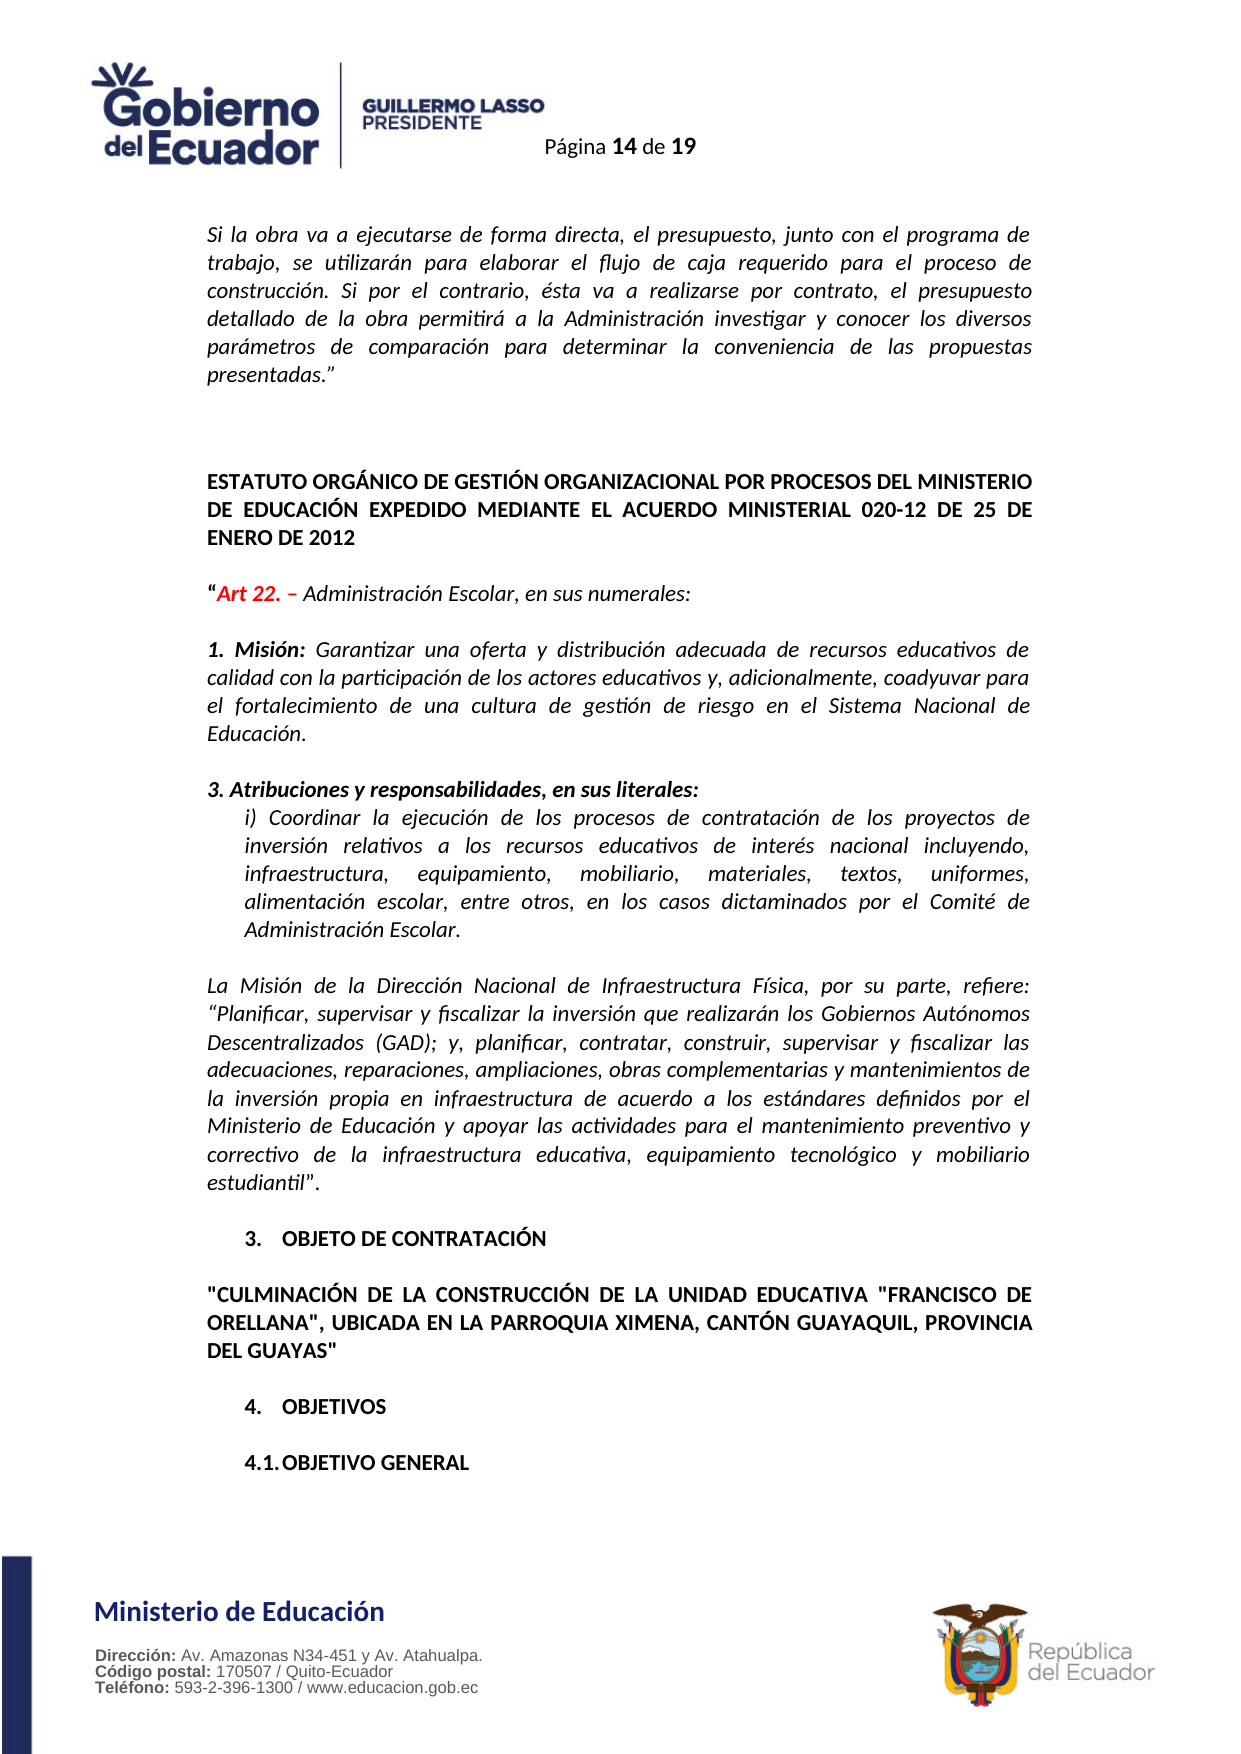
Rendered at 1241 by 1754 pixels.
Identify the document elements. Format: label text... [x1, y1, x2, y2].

picture [1, 3, 1241, 1754]
text “Art 22. – Administración Escolar, en sus numerales: [207, 579, 1033, 607]
text Si la obra va a ejecutarse de forma directa, el presupuesto, junto con el programa de trabajo, se utilizarán para elaborar el flujo de caja requerido para el proceso de construcción. Si por el contrario, ésta va a realizarse por contrato, el presupuesto detallado de la obra permitirá a la Administración investigar y conocer los diversos parámetros de comparación para determinar la conveniencia de las propuestas presentadas.” [207, 192, 1033, 388]
text i) Coordinar la ejecución de los procesos de contratación de los proyectos de inversión relativos a los recursos educativos de interés nacional incluyendo, infraestructura, equipamiento, mobiliario, materiales, textos, uniformes, alimentación escolar, entre otros, en los casos dictaminados por el Comité de Administración Escolar. [244, 803, 1033, 943]
text La Misión de la Dirección Nacional de Infraestructura Física, por su parte, refiere: “Planificar, supervisar y fiscalizar la inversión que realizarán los Gobiernos Autónomos Descentralizados (GAD); y, planificar, contratar, construir, supervisar y fiscalizar las adecuaciones, reparaciones, ampliaciones, obras complementarias y mantenimientos de la inversión propia en infraestructura de acuerdo a los estándares definidos por el Ministerio de Educación y apoyar las actividades para el mantenimiento preventivo y correctivo de la infraestructura educativa, equipamiento tecnológico y mobiliario estudiantil”. [207, 972, 1033, 1196]
text 1. Misión: Garantizar una oferta y distribución adecuada de recursos educativos de calidad con la participación de los actores educativos y, adicionalmente, coadyuvar para el fortalecimiento de una cultura de gestión de riesgo en el Sistema Nacional de Educación. [207, 635, 1033, 747]
text ESTATUTO ORGÁNICO DE GESTIÓN ORGANIZACIONAL POR PROCESOS DEL MINISTERIO DE EDUCACIÓN EXPEDIDO MEDIANTE EL ACUERDO MINISTERIAL 020-12 DE 25 DE ENERO DE 2012 [207, 467, 1033, 551]
list OBJETO DE CONTRATACIÓN [244, 1224, 1033, 1252]
text 3. Atribuciones y responsabilidades, en sus literales: [207, 775, 1033, 803]
list OBJETIVO GENERAL [244, 1448, 1033, 1476]
list OBJETIVOS [244, 1392, 1033, 1420]
text "CULMINACIÓN DE LA CONSTRUCCIÓN DE LA UNIDAD EDUCATIVA "FRANCISCO DE ORELLANA", UBICADA EN LA PARROQUIA XIMENA, CANTÓN GUAYAQUIL, PROVINCIA DEL GUAYAS" [207, 1280, 1033, 1364]
